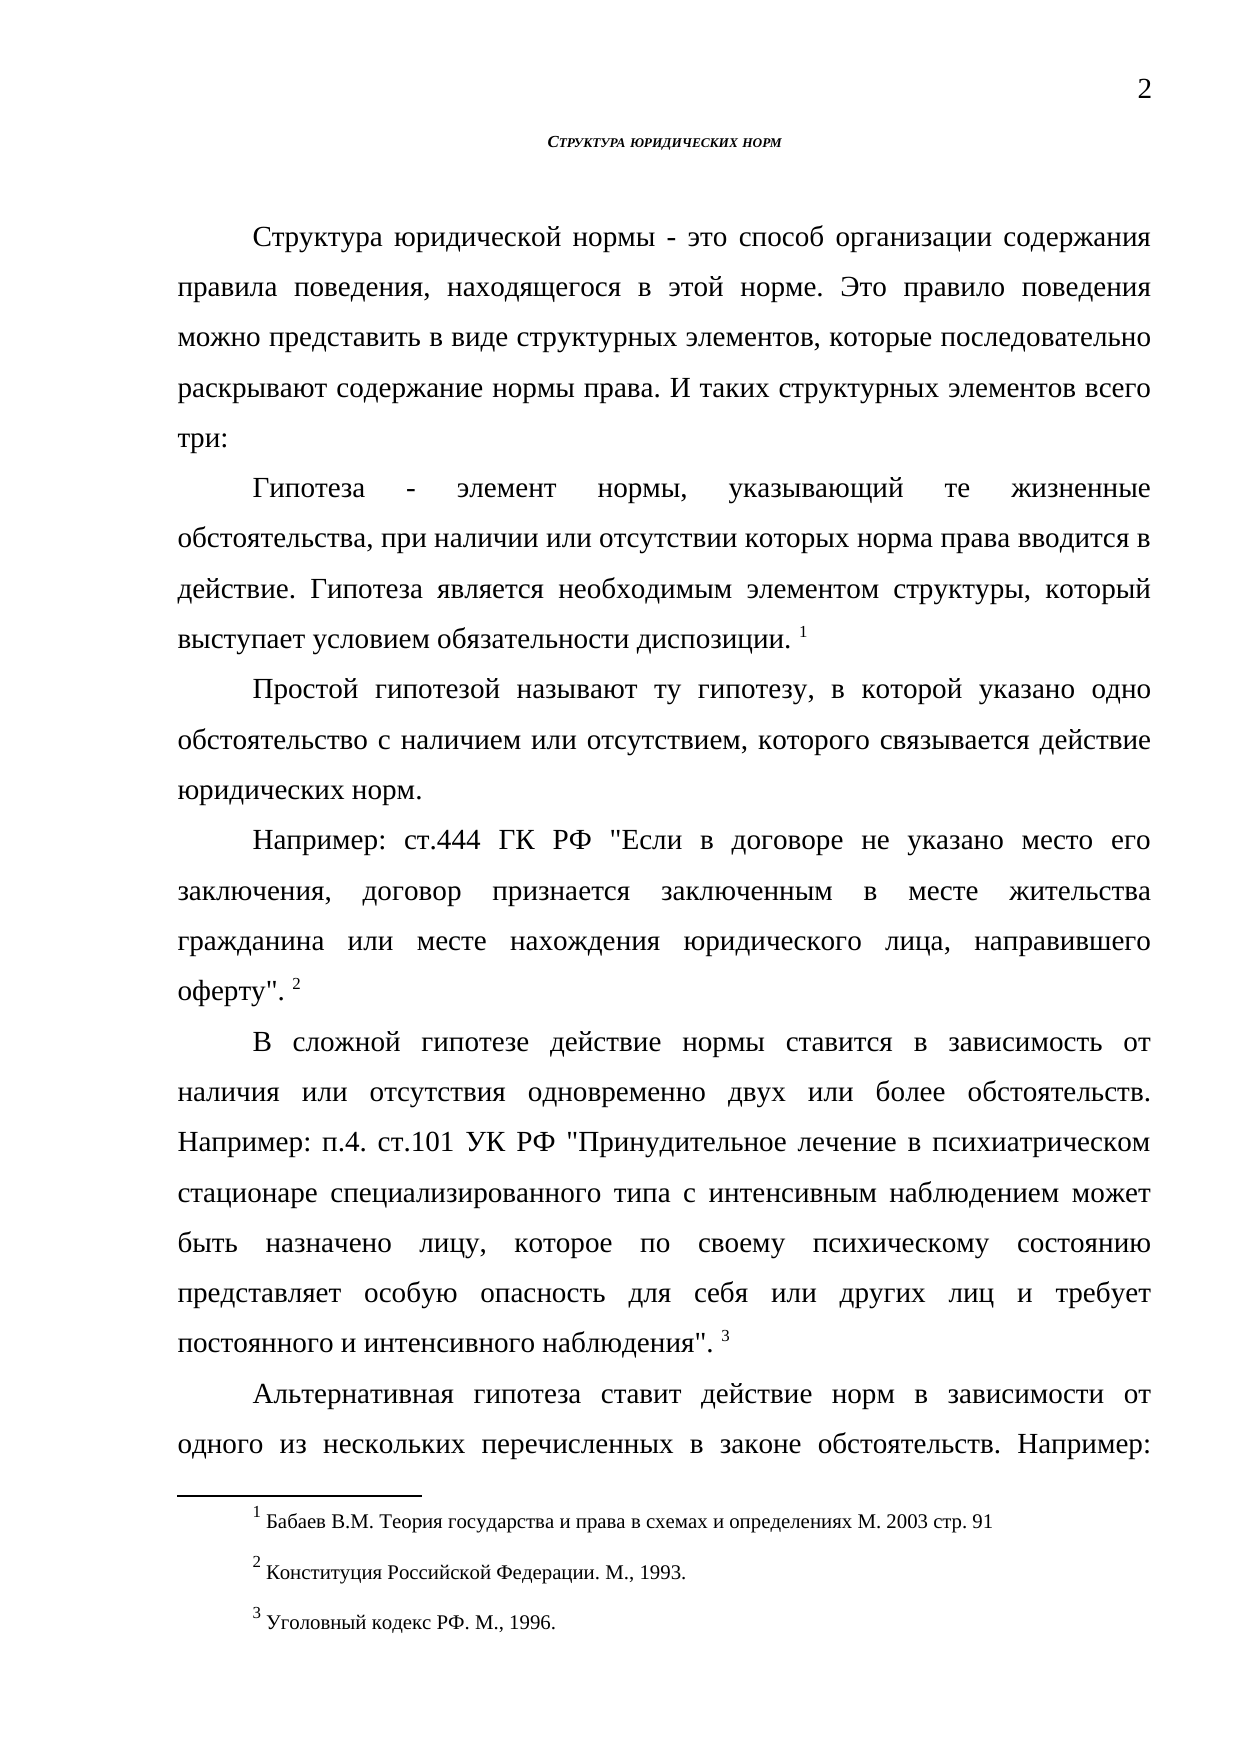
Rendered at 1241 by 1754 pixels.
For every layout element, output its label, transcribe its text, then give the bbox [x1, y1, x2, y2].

text Например: ст.444 ГК РФ "Если в договоре не указано место его заключения, договор признается заключенным в месте жительства гражданина или месте нахождения юридического лица, направившего оферту". [177, 822, 1152, 1007]
subtitle Структура юридических норм [177, 118, 1152, 152]
text Структура юридической нормы - это способ организации содержания правила поведения, находящегося в этой норме. Это правило поведения можно представить в виде структурных элементов, которые последовательно раскрывают содержание нормы права. И таких структурных элементов всего три: [177, 219, 1152, 453]
text Гипотеза - элемент нормы, указывающий те жизненные обстоятельства, при наличии или отсутствии которых норма права вводится в действие. Гипотеза является необходимым элементом структуры, который выступает условием обязательности диспозиции. [177, 470, 1152, 655]
text Простой гипотезой называют ту гипотезу, в которой указано одно обстоятельство с наличием или отсутствием, которого связывается действие юридических норм. [177, 672, 1152, 806]
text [177, 1376, 1152, 1460]
text В сложной гипотезе действие нормы ставится в зависимость от наличия или отсутствия одновременно двух или более обстоятельств. Например: п.4. ст.101 УК РФ "Принудительное лечение в психиатрическом стационаре специализированного типа с интенсивным наблюдением может быть назначено лицу, которое по своему психическому состоянию представляет особую опасность для себя или других лиц и требует постоянного и интенсивного наблюдения". [177, 1024, 1152, 1359]
